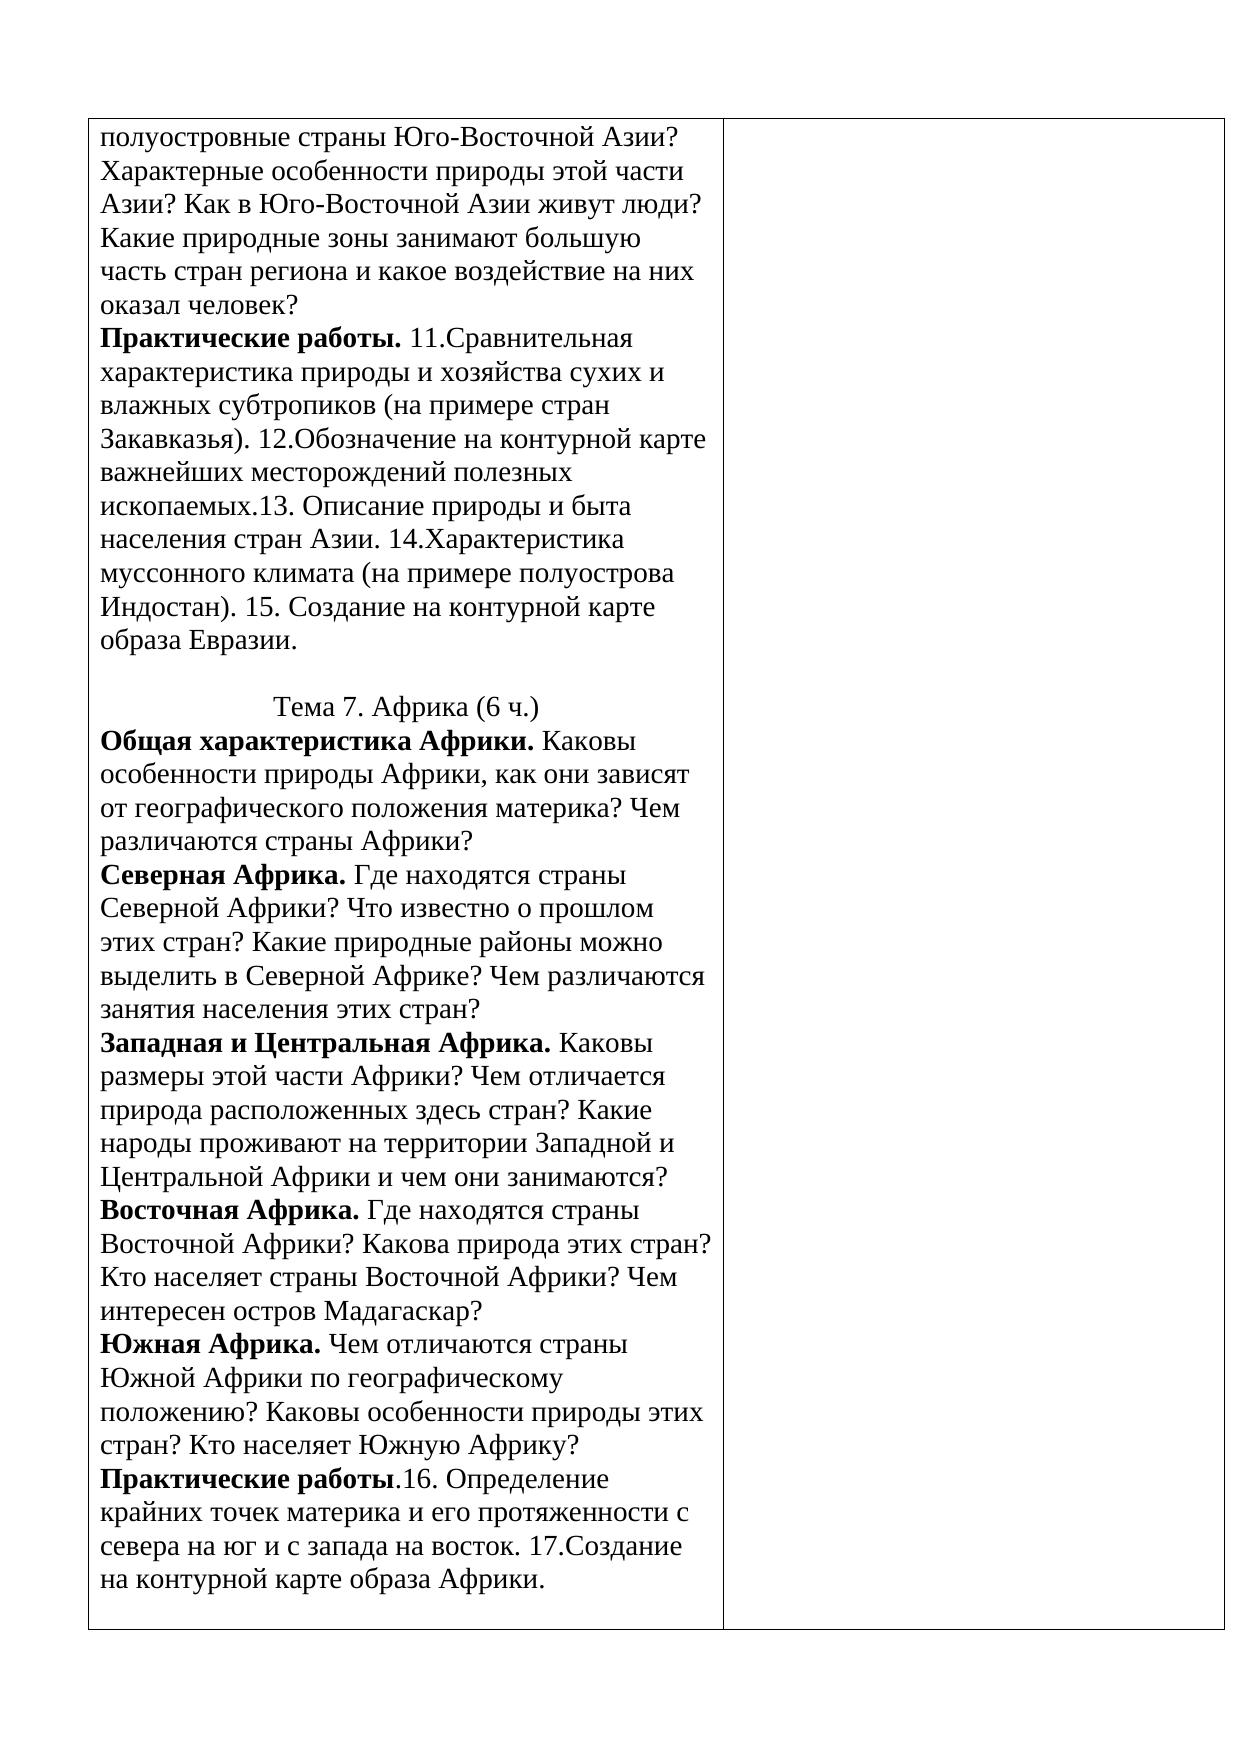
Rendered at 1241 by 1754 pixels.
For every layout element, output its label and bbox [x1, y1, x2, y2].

table_cell [724, 119, 1224, 1628]
table_cell [89, 119, 723, 1628]
